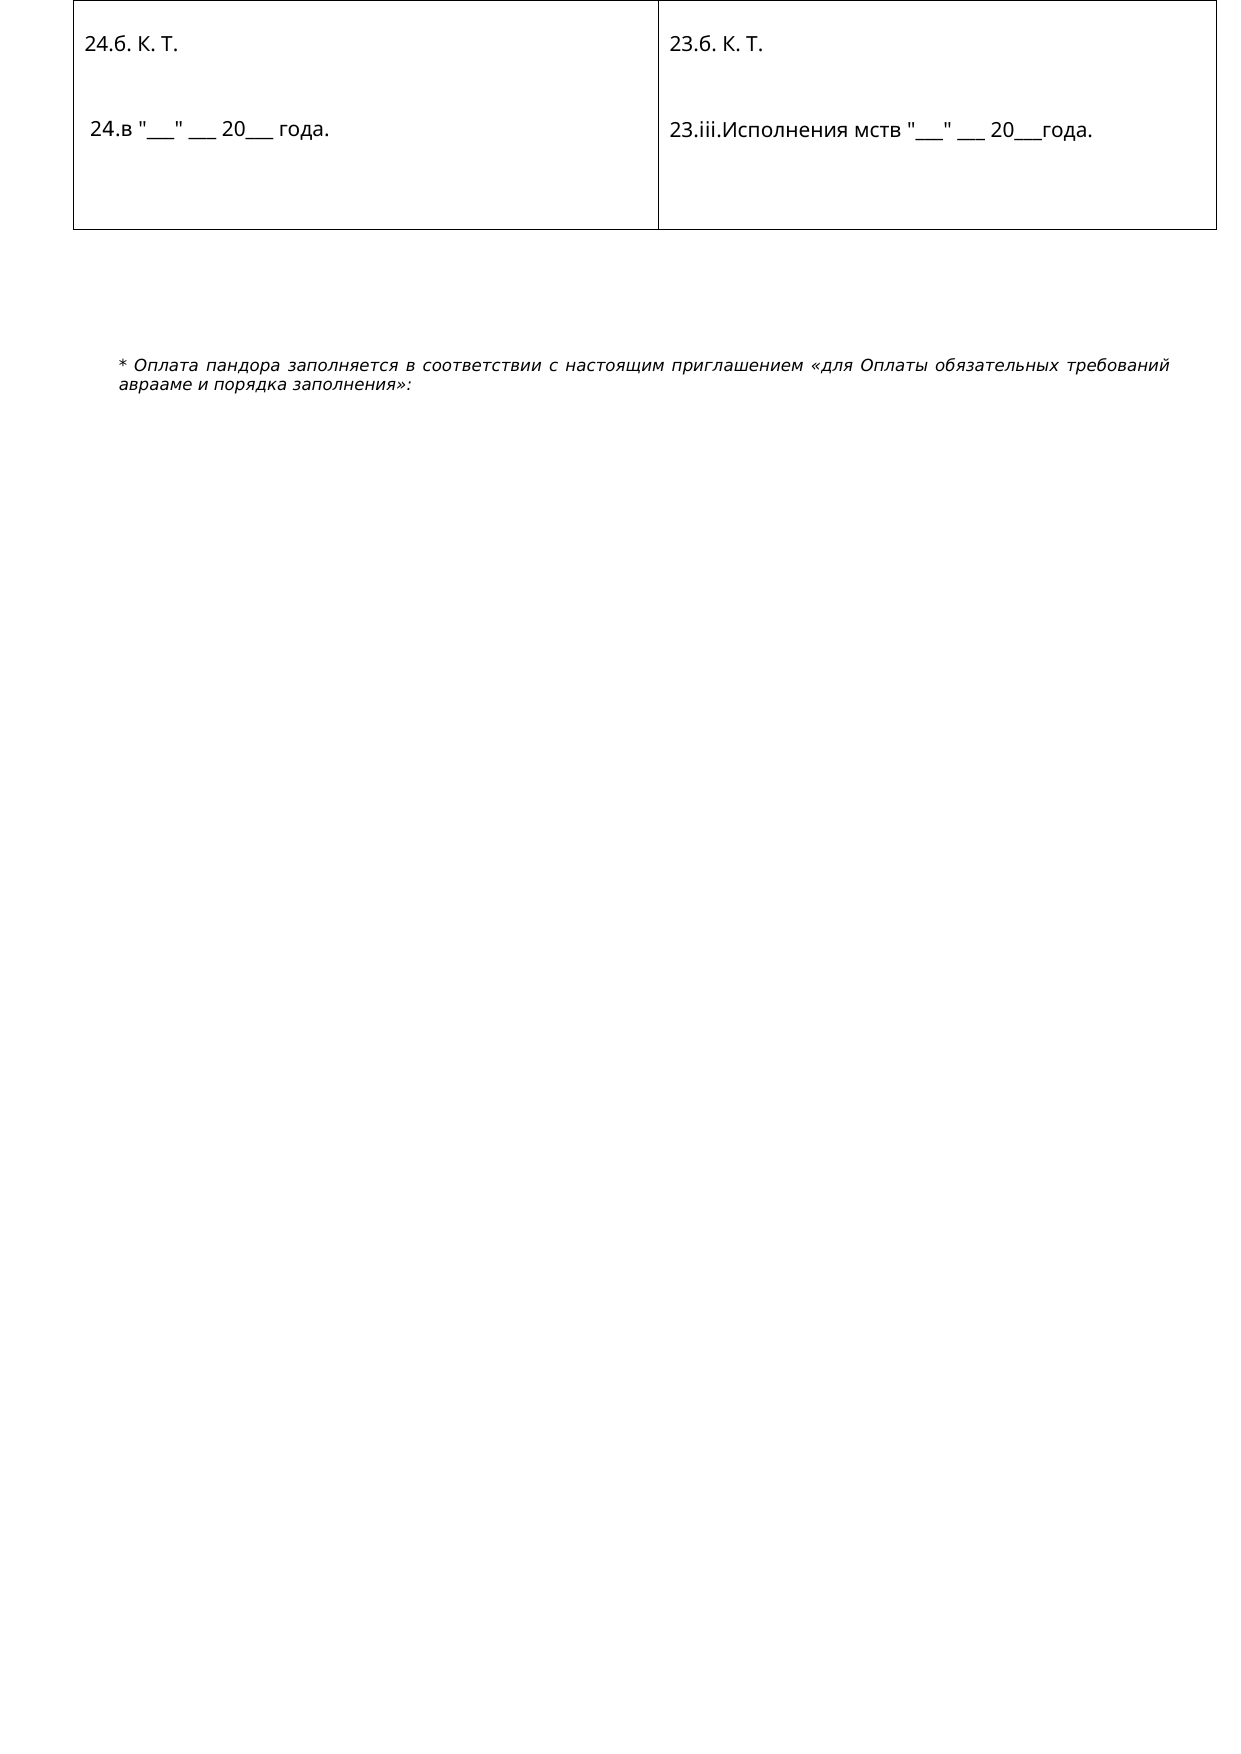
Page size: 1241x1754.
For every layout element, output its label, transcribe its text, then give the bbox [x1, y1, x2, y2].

text * Оплата пандора заполняется в соответствии с настоящим приглашением «для Оплаты обязательных требований аврааме и порядка заполнения»: [118, 356, 1171, 394]
table_cell 23.б. К. Т. 23.iii.Исполнения мств "___" ___ 20___года. [659, 1, 1216, 228]
table_cell 24.б. К. Т. 24.в "___" ___ 20___ года. [74, 1, 658, 228]
